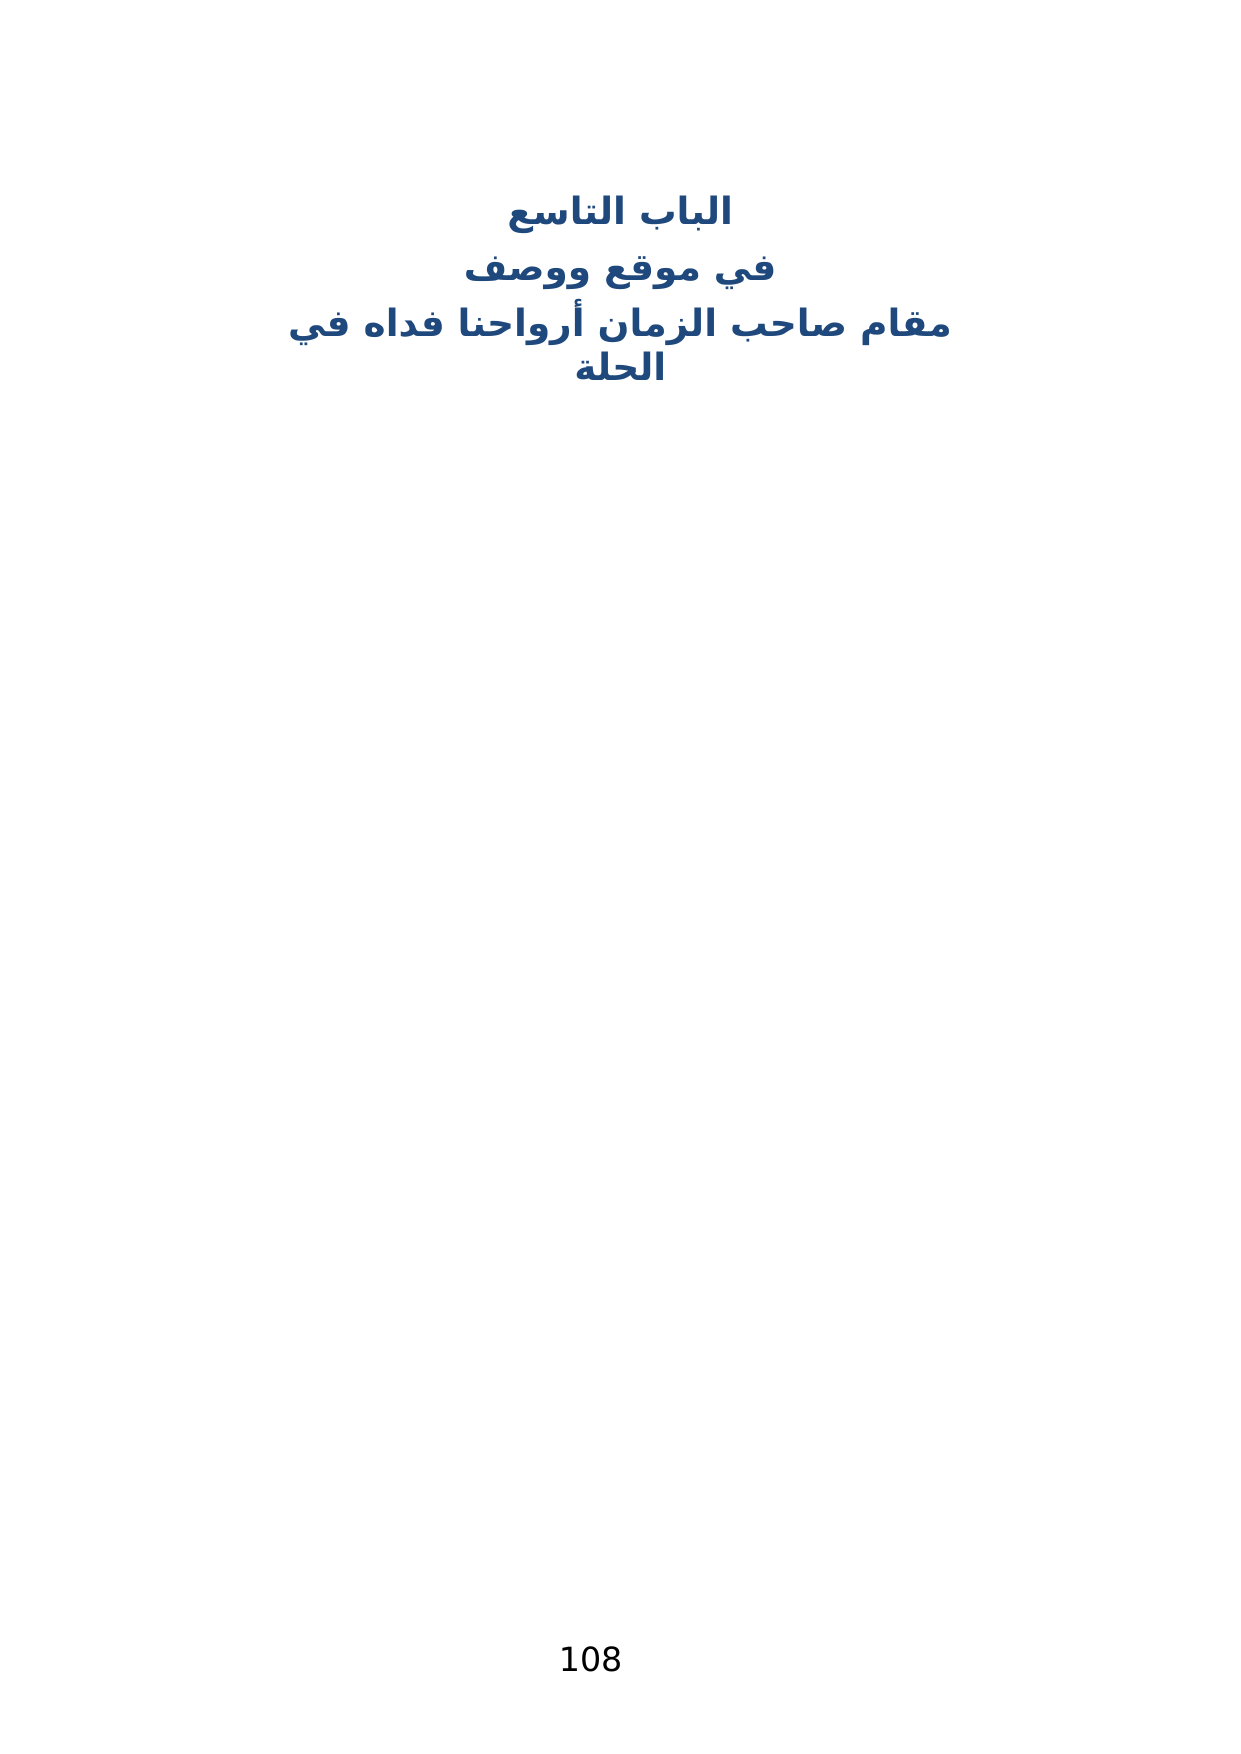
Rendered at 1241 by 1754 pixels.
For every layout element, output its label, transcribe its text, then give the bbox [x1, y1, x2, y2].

subtitle في موقع ووصف [236, 246, 1004, 289]
subtitle الباب التاسع [236, 190, 1004, 233]
subtitle مقام صاحب الزمان أرواحنا فداه في الحلة [236, 302, 1004, 389]
